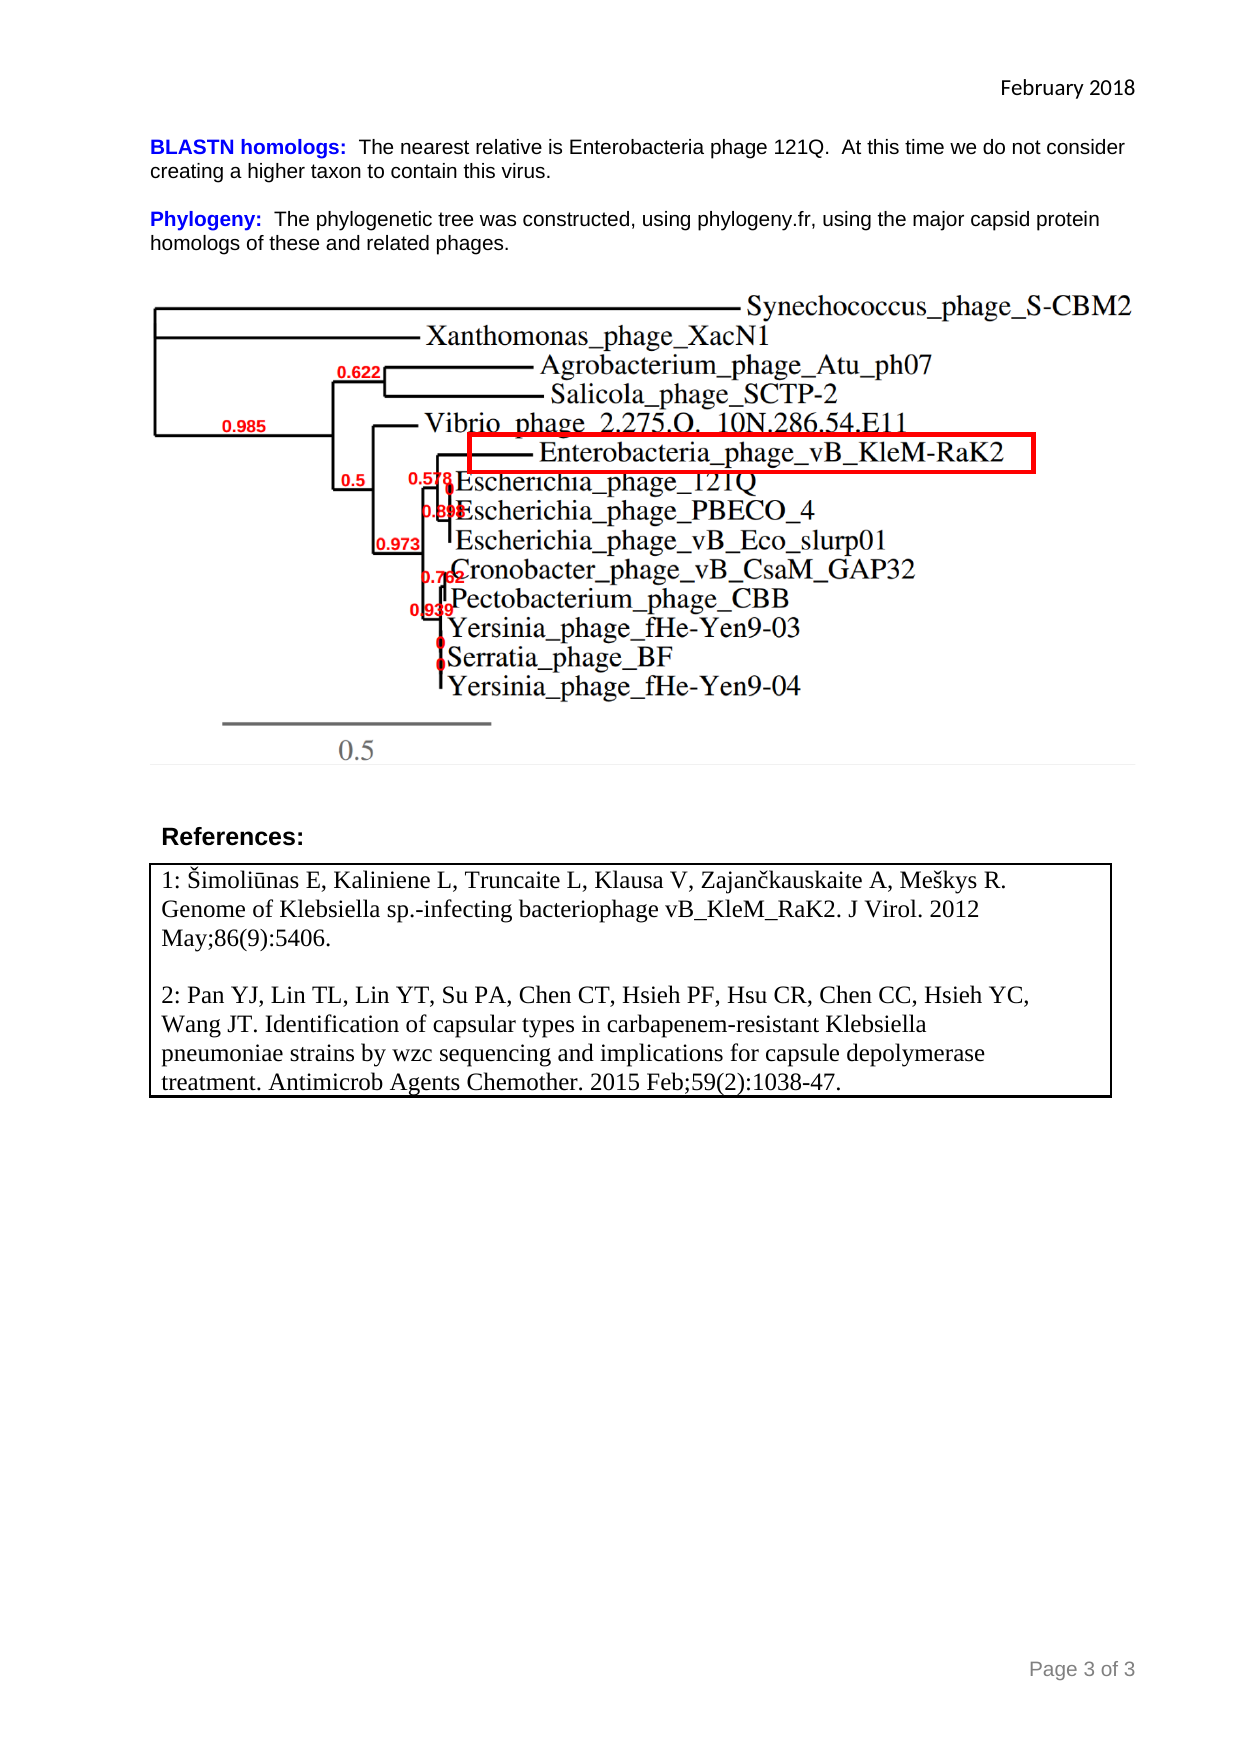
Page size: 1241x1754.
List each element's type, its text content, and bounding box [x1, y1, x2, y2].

table_header References: [150, 822, 1111, 863]
table_cell 1: Šimoliūnas E, Kaliniene L, Truncaite L, Klausa V, Zajančkauskaite A, Meškys R. Genome of Klebsiella sp.-infecting bacteriophage vB_KleM_RaK2. J Virol. 2012 May;86(9):5406. 2: Pan YJ, Lin TL, Lin YT, Su PA, Chen CT, Hsieh PF, Hsu CR, Chen CC, Hsieh YC, Wang JT. Identification of capsular types in carbapenem-resistant Klebsiella pneumoniae strains by wzc sequencing and implications for capsule depolymerase treatment. Antimicrob Agents Chemother. 2015 Feb;59(2):1038-47. [151, 865, 1110, 1095]
text Phylogeny: The phylogenetic tree was constructed, using phylogeny.fr, using the major capsid protein homologs of these and related phages. [150, 207, 1135, 255]
picture [150, 283, 1136, 765]
text BLASTN homologs: The nearest relative is Enterobacteria phage 121Q. At this time we do not consider creating a higher taxon to contain this virus. [150, 135, 1135, 183]
